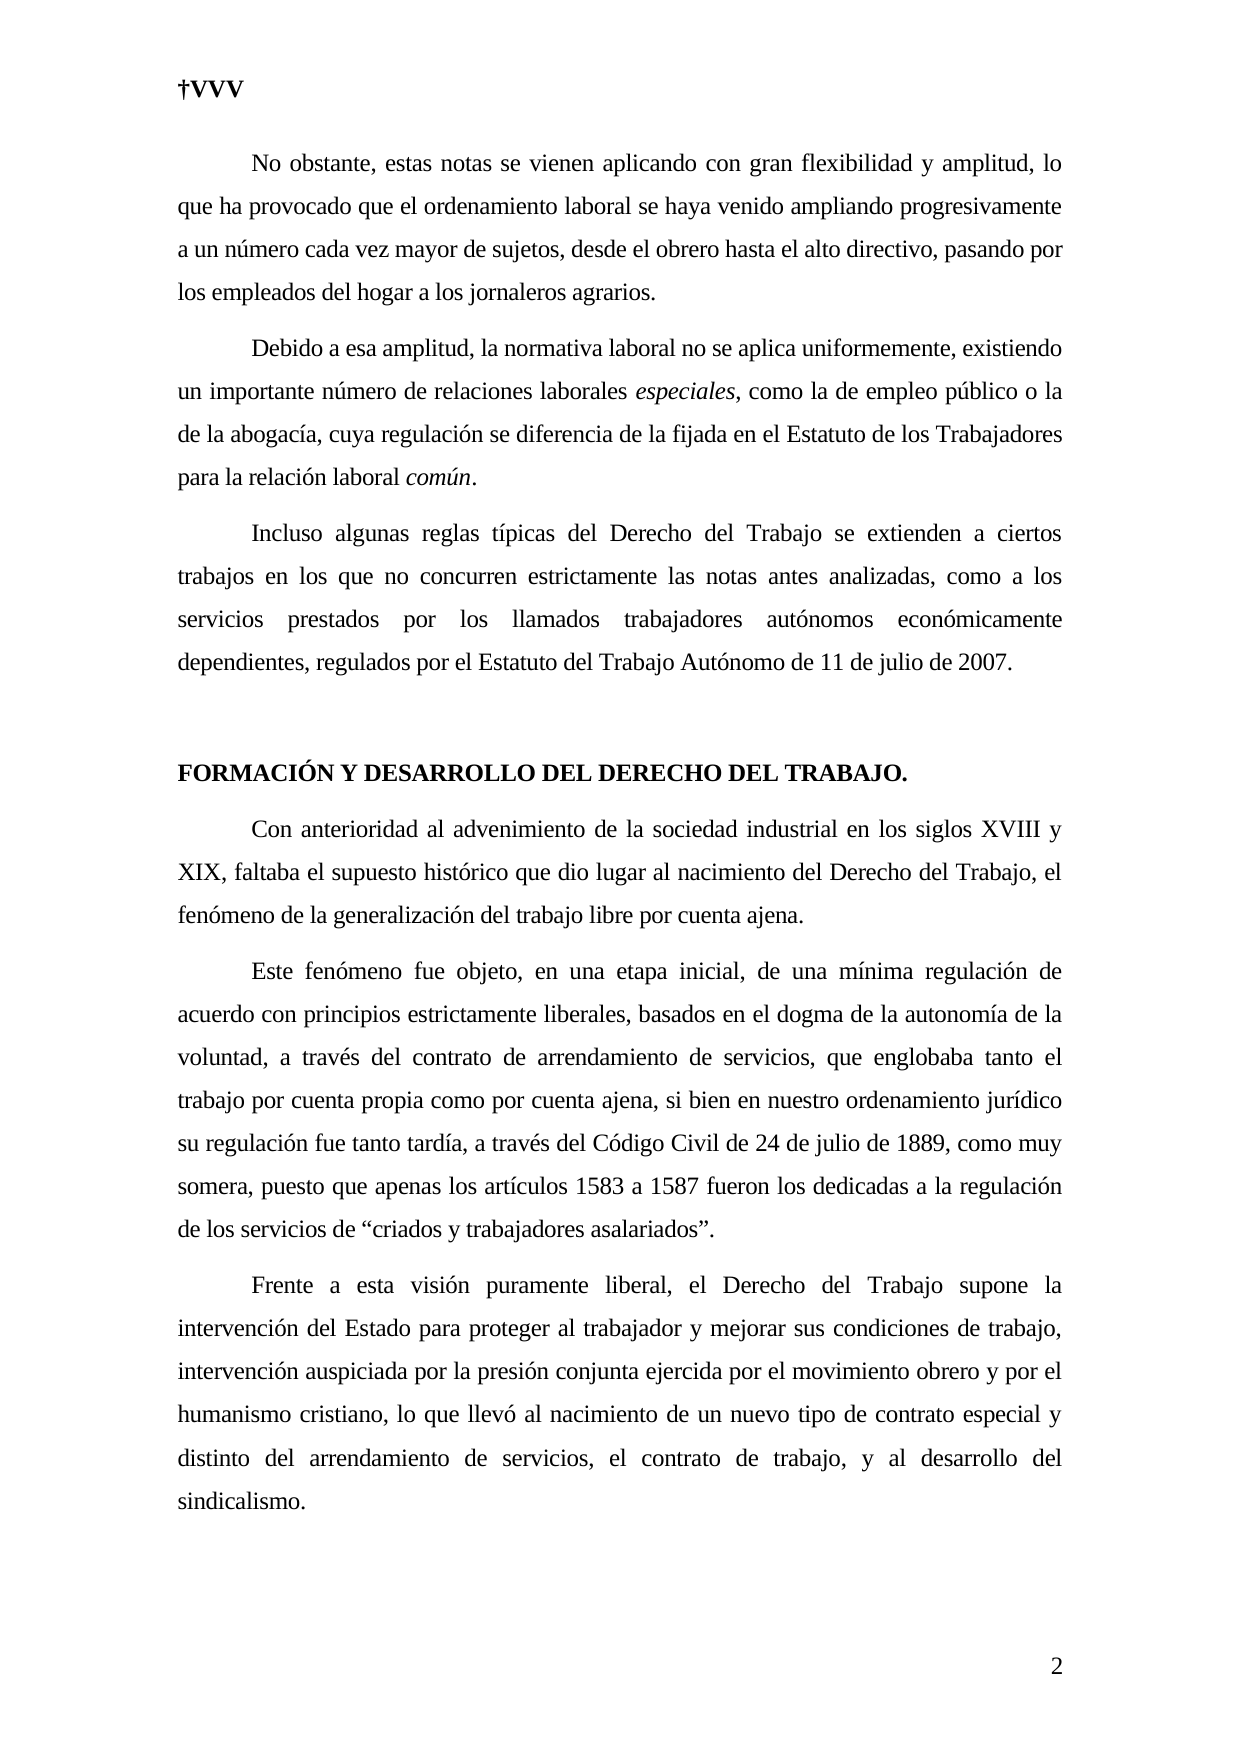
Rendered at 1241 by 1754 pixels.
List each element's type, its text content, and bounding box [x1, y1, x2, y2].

text Incluso algunas reglas típicas del Derecho del Trabajo se extienden a ciertos trabajos en los que no concurren estrictamente las notas antes analizadas, como a los servicios prestados por los llamados trabajadores autónomos económicamente dependientes, regulados por el Estatuto del Trabajo Autónomo de 11 de julio de 2007. [177, 518, 1063, 676]
text Con anterioridad al advenimiento de la sociedad industrial en los siglos XVIII y XIX, faltaba el supuesto histórico que dio lugar al nacimiento del Derecho del Trabajo, el fenómeno de la generalización del trabajo libre por cuenta ajena. [177, 814, 1063, 929]
text Debido a esa amplitud, la normativa laboral no se aplica uniformemente, existiendo un importante número de relaciones laborales especiales, como la de empleo público o la de la abogacía, cuya regulación se diferencia de la fijada en el Estatuto de los Trabajadores para la relación laboral común. [177, 333, 1063, 491]
text Este fenómeno fue objeto, en una etapa inicial, de una mínima regulación de acuerdo con principios estrictamente liberales, basados en el dogma de la autonomía de la voluntad, a través del contrato de arrendamiento de servicios, que englobaba tanto el trabajo por cuenta propia como por cuenta ajena, si bien en nuestro ordenamiento jurídico su regulación fue tanto tardía, a través del Código Civil de 24 de julio de 1889, como muy somera, puesto que apenas los artículos 1583 a 1587 fueron los dedicadas a la regulación de los servicios de “criados y trabajadores asalariados”. [177, 956, 1063, 1243]
text Frente a esta visión puramente liberal, el Derecho del Trabajo supone la intervención del Estado para proteger al trabajador y mejorar sus condiciones de trabajo, intervención auspiciada por la presión conjunta ejercida por el movimiento obrero y por el humanismo cristiano, lo que llevó al nacimiento de un nuevo tipo de contrato especial y distinto del arrendamiento de servicios, el contrato de trabajo, y al desarrollo del sindicalismo. [177, 1270, 1063, 1514]
text No obstante, estas notas se vienen aplicando con gran flexibilidad y amplitud, lo que ha provocado que el ordenamiento laboral se haya venido ampliando progresivamente a un número cada vez mayor de sujetos, desde el obrero hasta el alto directivo, pasando por los empleados del hogar a los jornaleros agrarios. [177, 148, 1063, 306]
text FORMACIÓN Y DESARROLLO DEL DERECHO DEL TRABAJO. [177, 758, 1063, 787]
